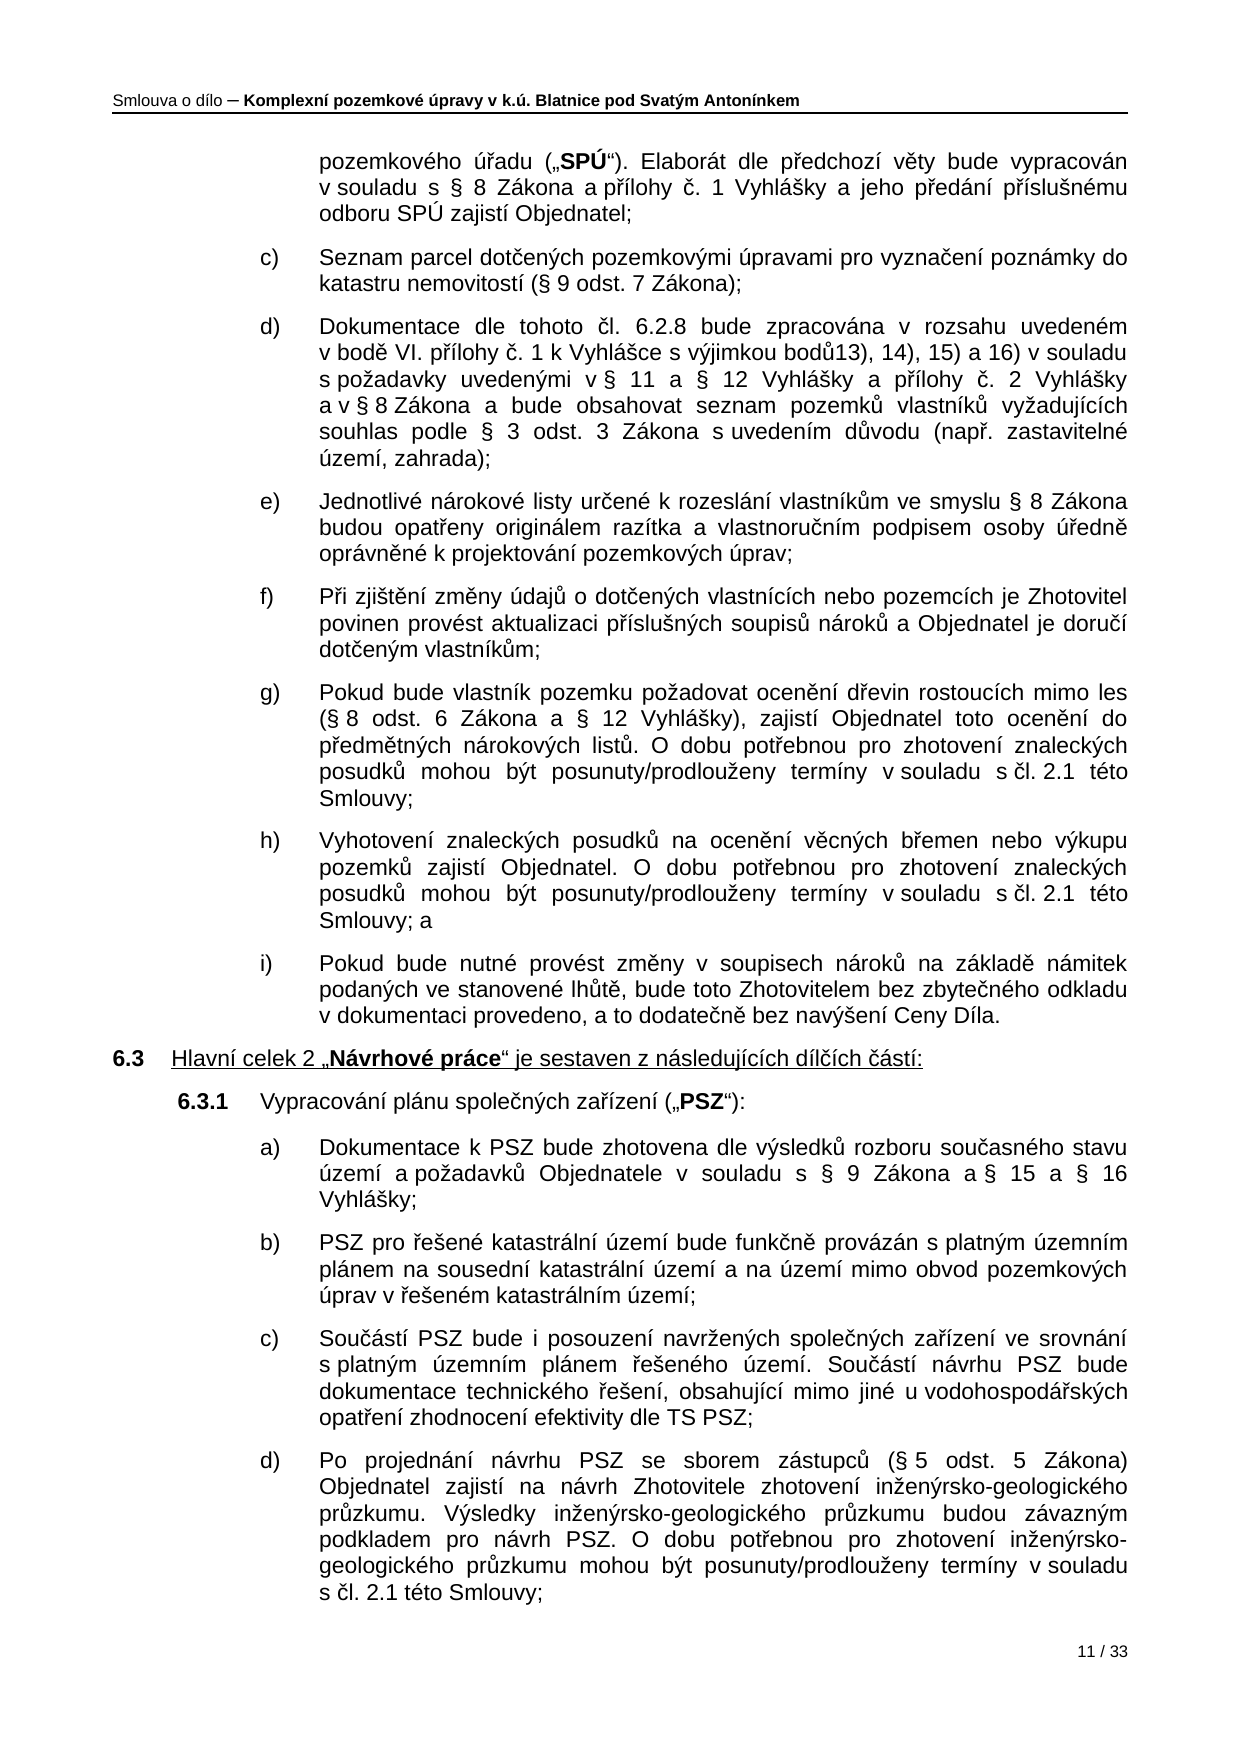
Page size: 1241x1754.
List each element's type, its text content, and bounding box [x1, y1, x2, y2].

list Po projednání návrhu PSZ se sborem zástupců (§ 5 odst. 5 Zákona) Objednatel zajistí na návrh Zhotovitele zhotovení inženýrsko-geologického průzkumu. Výsledky inženýrsko-geologického průzkumu budou závazným podkladem pro návrh PSZ. O dobu potřebnou pro zhotovení inženýrsko-geologického průzkumu mohou být posunuty/prodlouženy termíny v souladu s čl. 2.1 této Smlouvy; [260, 1447, 1128, 1605]
text Vypracování plánu společných zařízení („PSZ“): [177, 1088, 1128, 1115]
list Pokud bude vlastník pozemku požadovat ocenění dřevin rostoucích mimo les (§ 8 odst. 6 Zákona a § 12 Vyhlášky), zajistí Objednatel toto ocenění do předmětných nárokových listů. O dobu potřebnou pro zhotovení znaleckých posudků mohou být posunuty/prodlouženy termíny v souladu s čl. 2.1 této Smlouvy; [260, 679, 1128, 811]
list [260, 148, 1128, 227]
text Hlavní celek 2 „Návrhové práce“ je sestaven z následujících dílčích částí: [112, 1045, 1128, 1072]
list Pokud bude nutné provést změny v soupisech nároků na základě námitek podaných ve stanovené lhůtě, bude toto Zhotovitelem bez zbytečného odkladu v dokumentaci provedeno, a to dodatečně bez navýšení Ceny Díla. [260, 949, 1128, 1029]
list Dokumentace k PSZ bude zhotovena dle výsledků rozboru současného stavu území a požadavků Objednatele v souladu s § 9 Zákona a § 15 a § 16 Vyhlášky; [260, 1133, 1128, 1212]
list Při zjištění změny údajů o dotčených vlastnících nebo pozemcích je Zhotovitel povinen provést aktualizaci příslušných soupisů nároků a Objednatel je doručí dotčeným vlastníkům; [260, 583, 1128, 662]
list Seznam parcel dotčených pozemkovými úpravami pro vyznačení poznámky do katastru nemovitostí (§ 9 odst. 7 Zákona); [260, 243, 1128, 296]
list PSZ pro řešené katastrální území bude funkčně provázán s platným územním plánem na sousední katastrální území a na území mimo obvod pozemkových úprav v řešeném katastrálním území; [260, 1229, 1128, 1308]
list Dokumentace dle tohoto čl. 6.2.8 bude zpracována v rozsahu uvedeném v bodě VI. přílohy č. 1 k Vyhlášce s výjimkou bodů13), 14), 15) a 16) v souladu s požadavky uvedenými v § 11 a § 12 Vyhlášky a přílohy č. 2 Vyhlášky a v § 8 Zákona a bude obsahovat seznam pozemků vlastníků vyžadujících souhlas podle § 3 odst. 3 Zákona s uvedením důvodu (např. zastavitelné území, zahrada); [260, 313, 1128, 471]
list Součástí PSZ bude i posouzení navržených společných zařízení ve srovnání s platným územním plánem řešeného území. Součástí návrhu PSZ bude dokumentace technického řešení, obsahující mimo jiné u vodohospodářských opatření zhodnocení efektivity dle TS PSZ; [260, 1325, 1128, 1430]
list Jednotlivé nárokové listy určené k rozeslání vlastníkům ve smyslu § 8 Zákona budou opatřeny originálem razítka a vlastnoručním podpisem osoby úředně oprávněné k projektování pozemkových úprav; [260, 488, 1128, 567]
list Vyhotovení znaleckých posudků na ocenění věcných břemen nebo výkupu pozemků zajistí Objednatel. O dobu potřebnou pro zhotovení znaleckých posudků mohou být posunuty/prodlouženy termíny v souladu s čl. 2.1 této Smlouvy; a [260, 827, 1128, 933]
